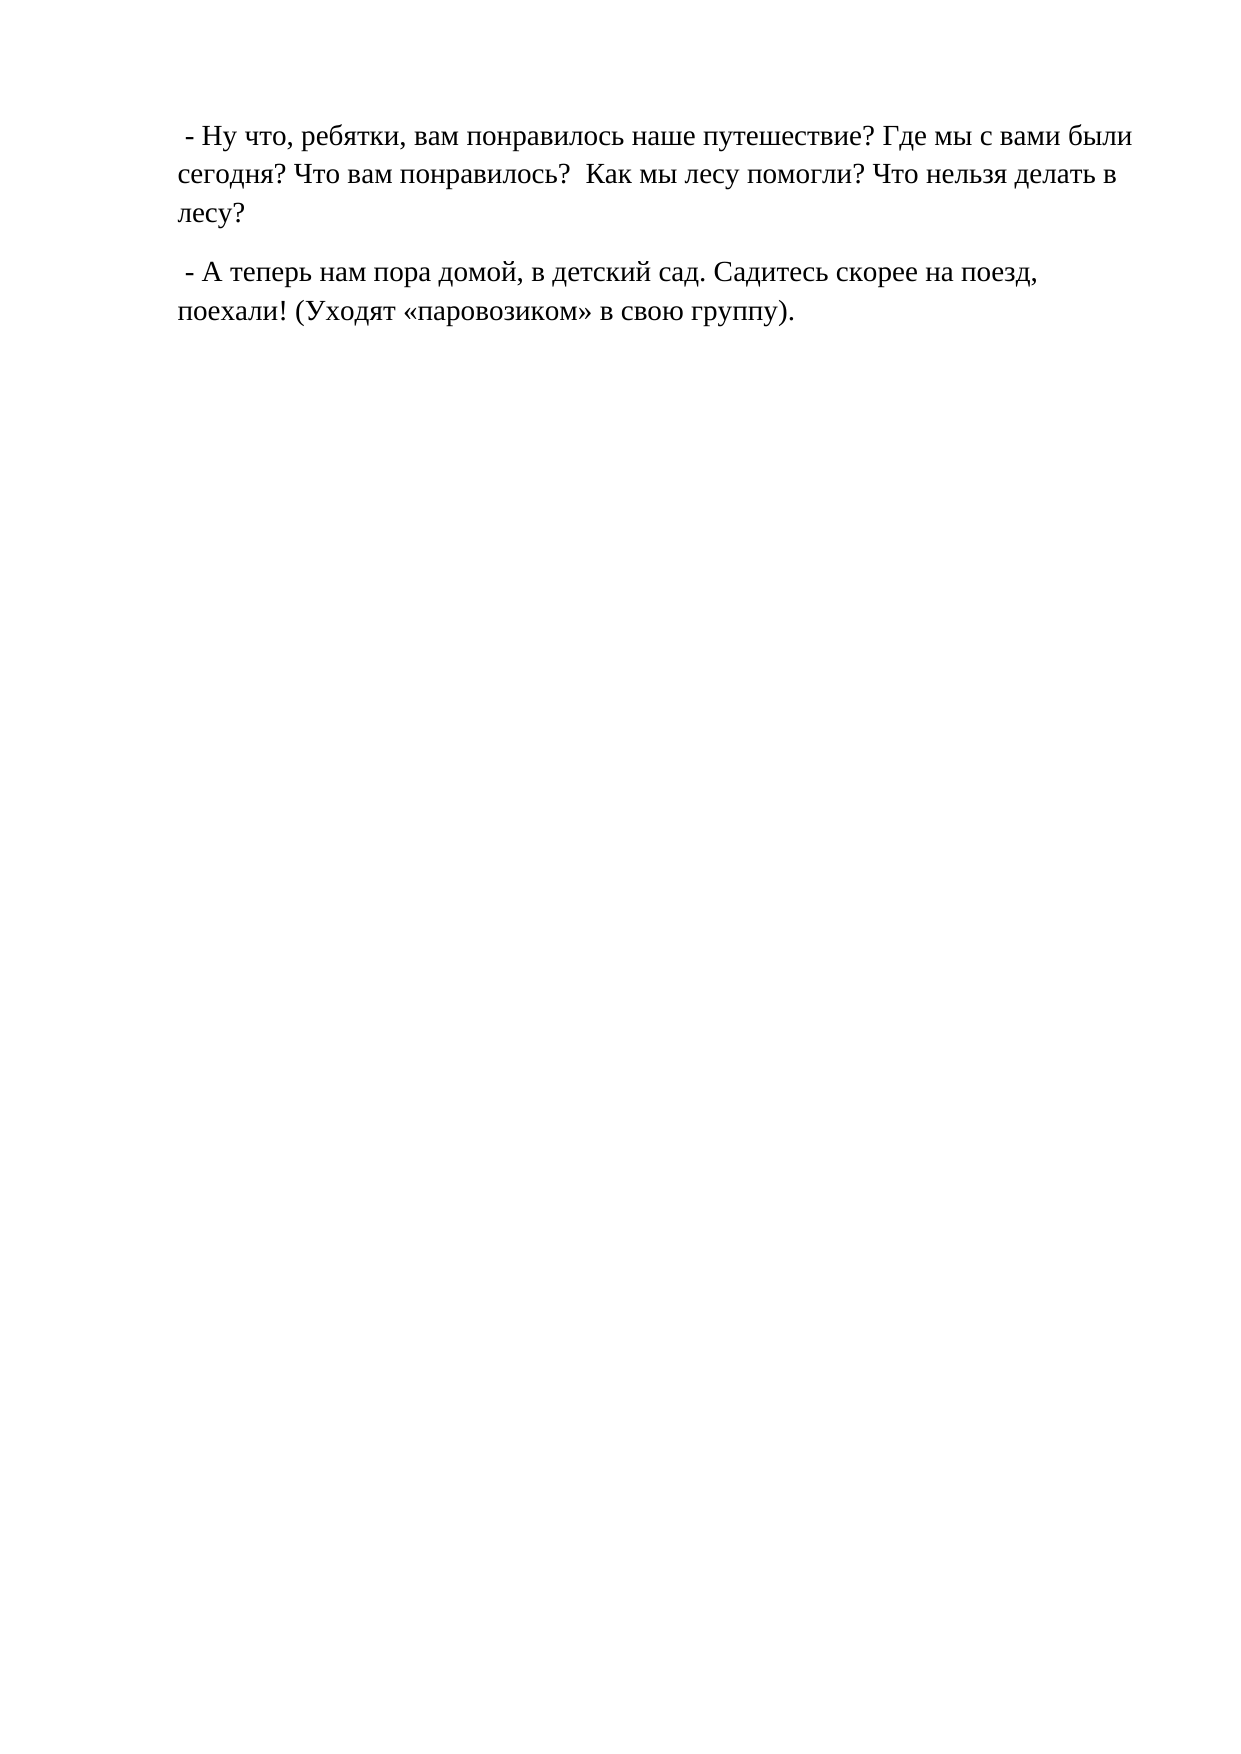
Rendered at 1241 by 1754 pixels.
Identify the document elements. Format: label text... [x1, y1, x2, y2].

text - А теперь нам пора домой, в детский сад. Садитесь скорее на поезд, поехали! (Уходят «паровозиком» в свою группу). [177, 254, 1152, 327]
text - Ну что, ребятки, вам понравилось наше путешествие? Где мы с вами были сегодня? Что вам понравилось? Как мы лесу помогли? Что нельзя делать в лесу? [177, 118, 1152, 229]
